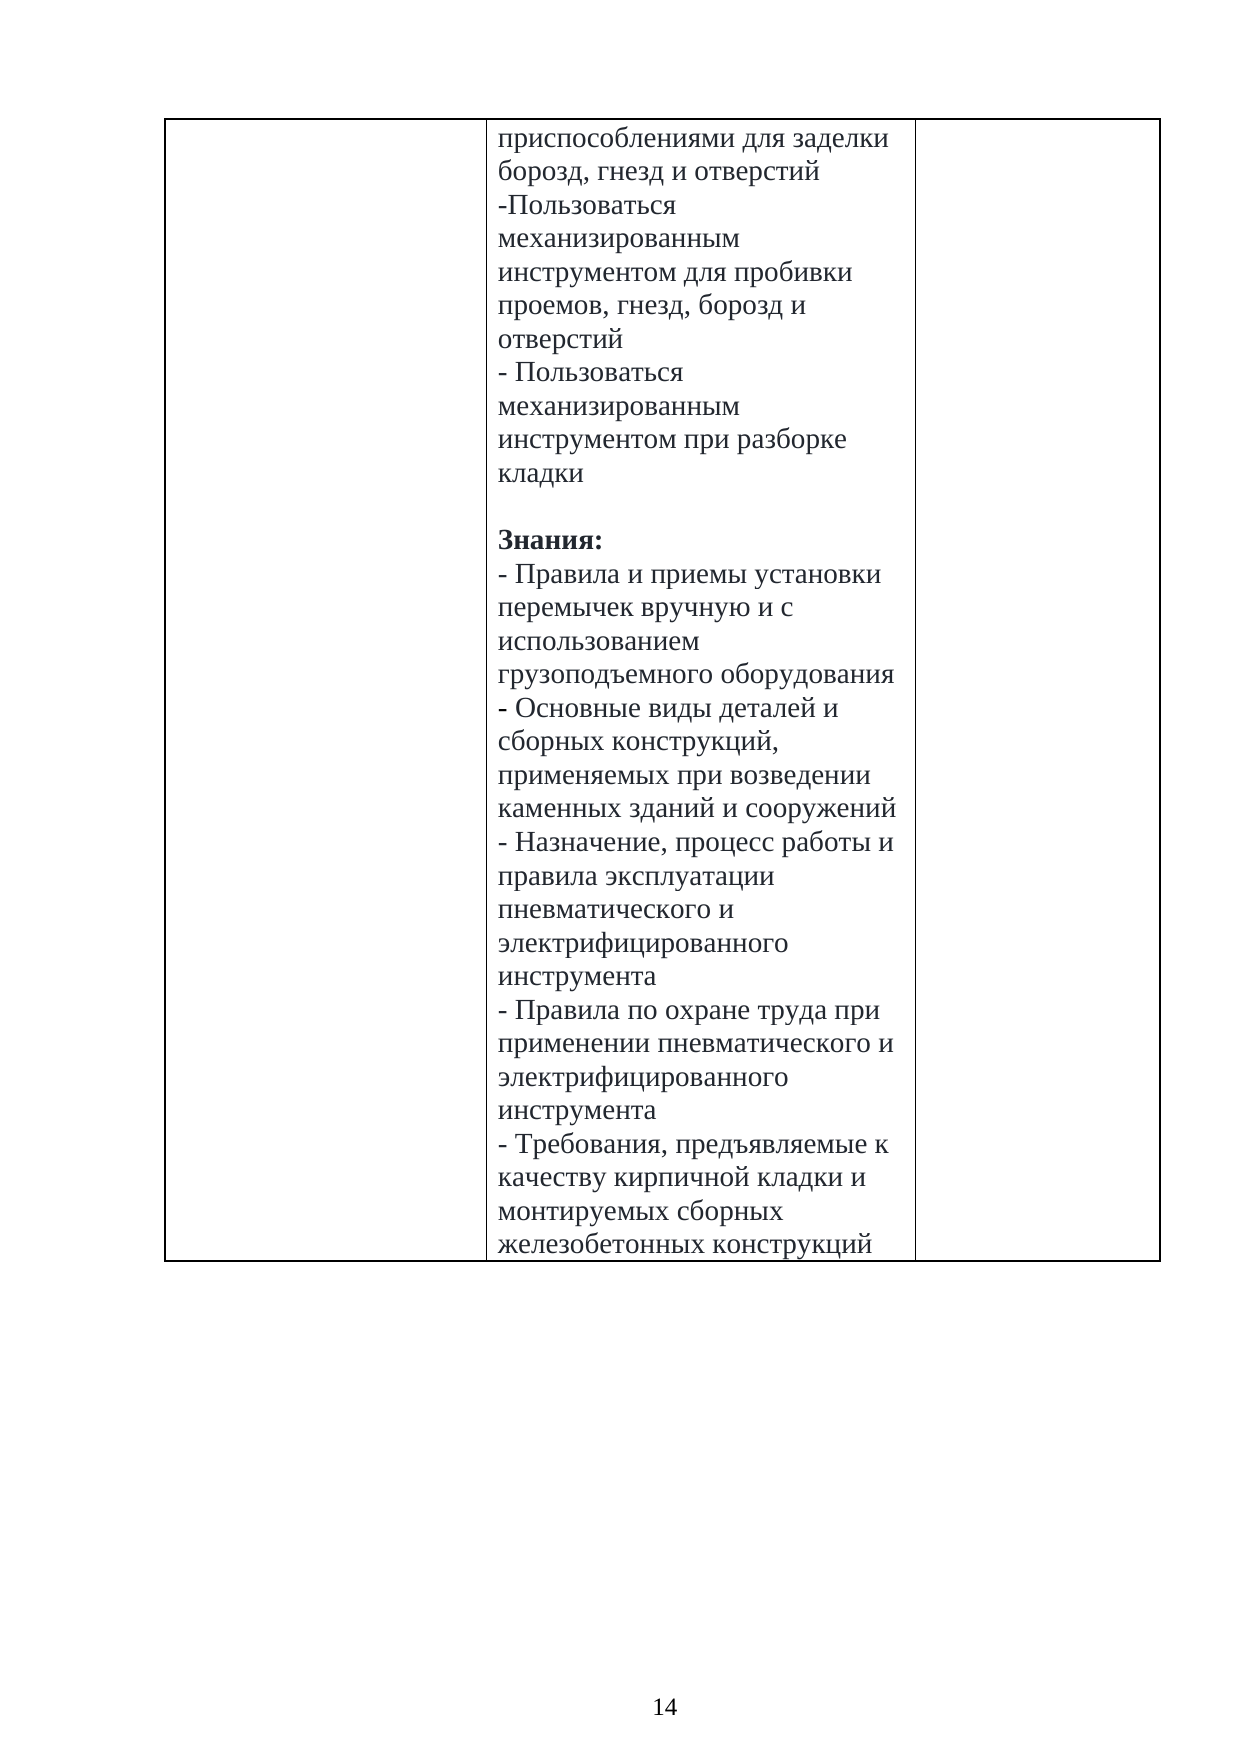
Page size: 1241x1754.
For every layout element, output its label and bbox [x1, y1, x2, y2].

table_cell [166, 120, 486, 1260]
table_cell [487, 120, 915, 1260]
